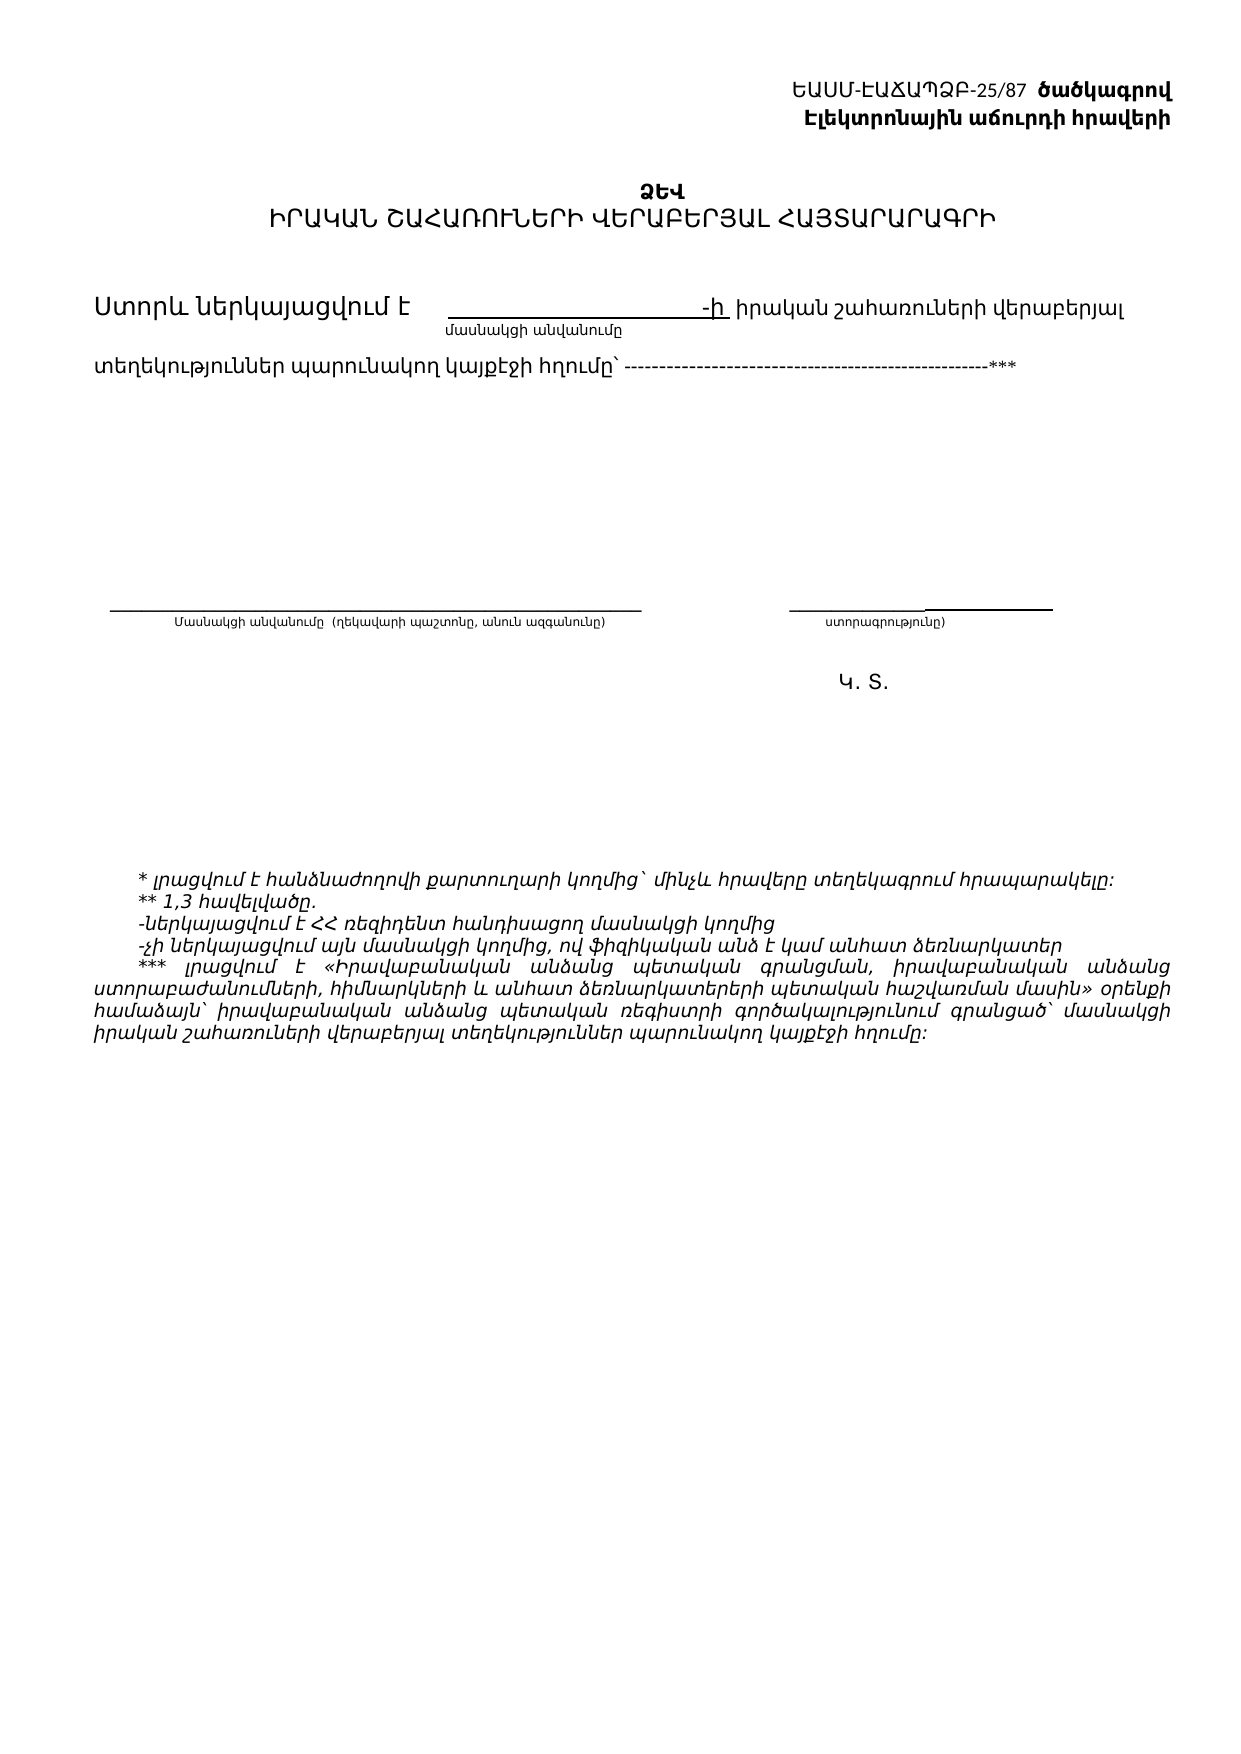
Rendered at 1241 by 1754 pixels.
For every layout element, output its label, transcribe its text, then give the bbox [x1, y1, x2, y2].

text ԻՐԱԿԱՆ ՇԱՀԱՌՈՒՆԵՐԻ ՎԵՐԱԲԵՐՅԱԼ ՀԱՅՏԱՐԱՐԱԳՐԻ [94, 205, 1171, 234]
text Կ. Տ. [94, 670, 1171, 694]
text մասնակցի անվանումը [94, 322, 1171, 351]
text ՁԵՎ [94, 180, 1171, 205]
text ** 1,3 հավելվածը․ [94, 891, 1171, 913]
text Էլեկտրոնային աճուրդի հրավերի [94, 103, 1171, 132]
text * լրացվում է հանձնաժողովի քարտուղարի կողմից` մինչև հրավերը տեղեկագրում հրապարակելը: [94, 869, 1171, 891]
text Ստորև ներկայացվում է -ի իրական շահառուների վերաբերյալ [94, 292, 1171, 322]
text -ներկայացվում է ՀՀ ռեզիդենտ հանդիսացող մասնակցի կողմից [94, 913, 1171, 934]
text *** լրացվում է «Իրավաբանական անձանց պետական գրանցման, իրավաբանական անձանց ստորաբաժանումների, հիմնարկների և անհատ ձեռնարկատերերի պետական հաշվառման մասին» օրենքի համաձայն՝ իրավաբանական անձանց պետական ռեգիստրի գործակալությունում գրանցած՝ մասնակցի իրական շահառուների վերաբերյալ տեղեկություններ պարունակող կայքէջի հղումը: [94, 956, 1171, 1044]
text -չի ներկայացվում այն մասնակցի կողմից, ով ֆիզիկական անձ է կամ անհատ ձեռնարկատեր [94, 934, 1171, 956]
text տեղեկություններ պարունակող կայքէջի հղումը՝ ----------------------------------------------------*** [94, 351, 1171, 379]
text ԵԱՍՄ-ԷԱՃԱՊՁԲ-25/87 ծածկագրով [94, 75, 1171, 103]
text ___________________________________________________ _____________ Մասնակցի անվանումը (ղեկավարի պաշտոնը, անուն ազգանունը) ստորագրությունը) [94, 588, 1171, 641]
